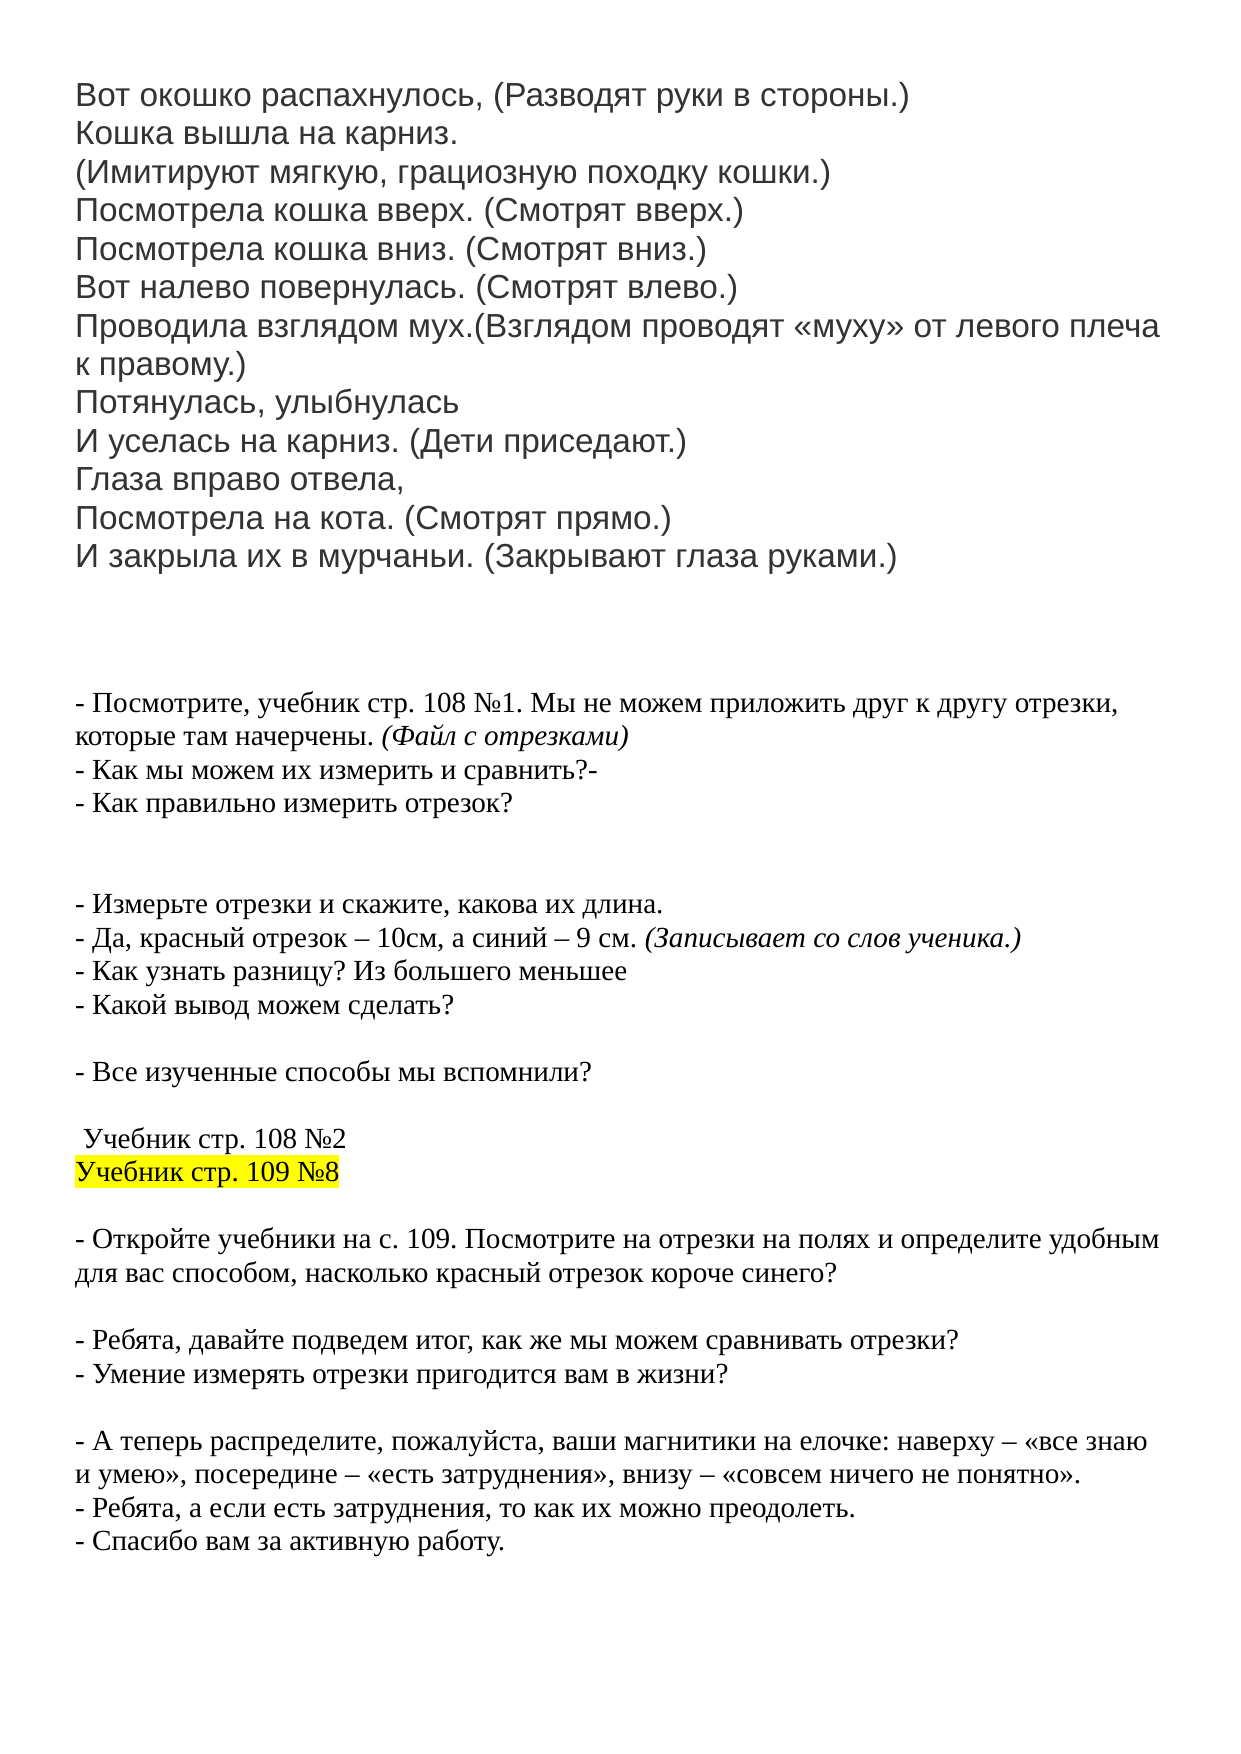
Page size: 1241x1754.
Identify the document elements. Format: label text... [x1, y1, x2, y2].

text - Как узнать разницу? Из большего меньшее [75, 953, 1165, 987]
text - Все изученные способы мы вспомнили? [75, 1054, 1165, 1087]
text - Ребята, а если есть затруднения, то как их можно преодолеть. [75, 1490, 1165, 1523]
text - Спасибо вам за активную работу. [75, 1523, 1165, 1557]
text - Как мы можем их измерить и сравнить?- [75, 752, 1165, 786]
text Вот окошко распахнулось, (Разводят руки в стороны.) Кошка вышла на карниз. (Имитируют мягкую, грациозную походку кошки.) Посмотрела кошка вверх. (Смотрят вверх.) Посмотрела кошка вниз. (Смотрят вниз.) Вот налево повернулась. (Смотрят влево.) Проводила взглядом мух.(Взглядом проводят «муху» от левого плеча к правому.) Потянулась, улыбнулась И уселась на карниз. (Дети приседают.) Глаза вправо отвела, Посмотрела на кота. (Смотрят прямо.) И закрыла их в мурчаньи. (Закрывают глаза руками.) [75, 75, 1165, 575]
text - Умение измерять отрезки пригодится вам в жизни? [75, 1356, 1165, 1389]
text Учебник стр. 108 №2 [75, 1121, 1165, 1154]
text - Как правильно измерить отрезок? [75, 786, 1165, 819]
text - Какой вывод можем сделать? [75, 987, 1165, 1020]
text - А теперь распределите, пожалуйста, ваши магнитики на елочке: наверху – «все знаю и умею», посередине – «есть затруднения», внизу – «совсем ничего не понятно». [75, 1423, 1165, 1490]
text - Посмотрите, учебник стр. 108 №1. Мы не можем приложить друг к другу отрезки, которые там начерчены. (Файл с отрезками) [75, 685, 1165, 752]
text - Измерьте отрезки и скажите, какова их длина. [75, 886, 1165, 920]
text - Ребята, давайте подведем итог, как же мы можем сравнивать отрезки? [75, 1322, 1165, 1356]
text - Откройте учебники на с. 109. Посмотрите на отрезки на полях и определите удобным для вас способом, насколько красный отрезок короче синего? [75, 1222, 1165, 1289]
text - Да, красный отрезок – 10см, а синий – 9 см. (Записывает со слов ученика.) [75, 920, 1165, 953]
text Учебник стр. 109 №8 [75, 1154, 1165, 1188]
